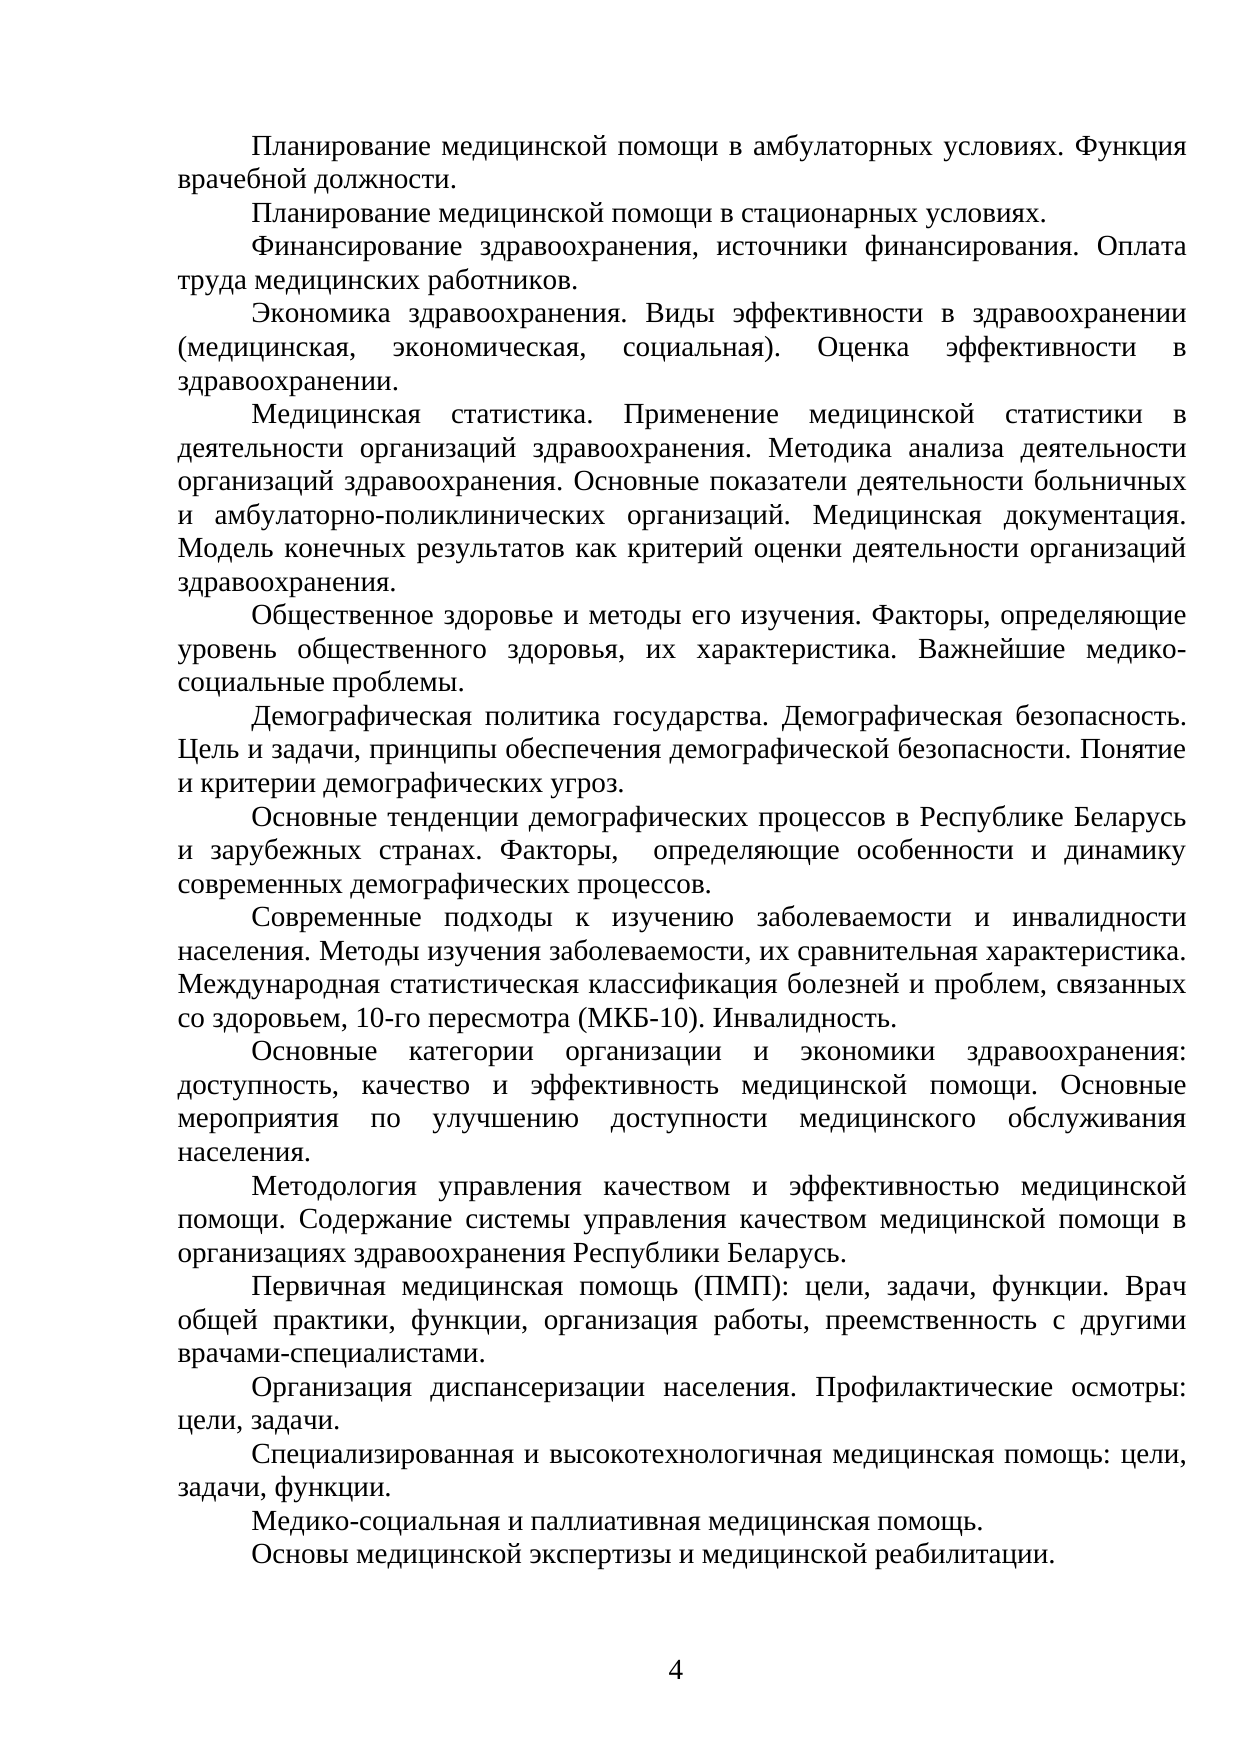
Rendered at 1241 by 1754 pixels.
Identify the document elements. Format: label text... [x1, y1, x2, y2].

text Организация диспансеризации населения. Профилактические осмотры: цели, задачи. [177, 1369, 1187, 1436]
text Первичная медицинская помощь (ПМП): цели, задачи, функции. Врач общей практики, функции, организация работы, преемственность с другими врачами-специалистами. [177, 1268, 1187, 1369]
text Медицинская статистика. Применение медицинской статистики в деятельности организаций здравоохранения. Методика анализа деятельности организаций здравоохранения. Основные показатели деятельности больничных и амбулаторно-поликлинических организаций. Медицинская документация. Модель конечных результатов как критерий оценки деятельности организаций здравоохранения. [177, 396, 1187, 597]
text Медико-социальная и паллиативная медицинская помощь. [177, 1503, 1187, 1537]
text Финансирование здравоохранения, источники финансирования. Оплата труда медицинских работников. [177, 228, 1187, 296]
text Планирование медицинской помощи в амбулаторных условиях. Функция врачебной должности. [177, 128, 1187, 195]
text Специализированная и высокотехнологичная медицинская помощь: цели, задачи, функции. [177, 1436, 1187, 1503]
text Экономика здравоохранения. Виды эффективности в здравоохранении (медицинская, экономическая, социальная). Оценка эффективности в здравоохранении. [177, 296, 1187, 396]
text Основные категории организации и экономики здравоохранения: доступность, качество и эффективность медицинской помощи. Основные мероприятия по улучшению доступности медицинского обслуживания населения. [177, 1033, 1187, 1168]
text Основы медицинской экспертизы и медицинской реабилитации. [177, 1537, 1187, 1570]
text Основные тенденции демографических процессов в Республике Беларусь и зарубежных странах. Факторы, определяющие особенности и динамику современных демографических процессов. [177, 799, 1187, 899]
text Демографическая политика государства. Демографическая безопасность. Цель и задачи, принципы обеспечения демографической безопасности. Понятие и критерии демографических угроз. [177, 698, 1187, 799]
text Общественное здоровье и методы его изучения. Факторы, определяющие уровень общественного здоровья, их характеристика. Важнейшие медико-социальные проблемы. [177, 597, 1187, 698]
text Методология управления качеством и эффективностью медицинской помощи. Содержание системы управления качеством медицинской помощи в организациях здравоохранения Республики Беларусь. [177, 1168, 1187, 1268]
text Современные подходы к изучению заболеваемости и инвалидности населения. Методы изучения заболеваемости, их сравнительная характеристика. Международная статистическая классификация болезней и проблем, связанных со здоровьем, 10-го пересмотра (МКБ-10). Инвалидность. [177, 899, 1187, 1033]
text Планирование медицинской помощи в стационарных условиях. [177, 195, 1187, 228]
